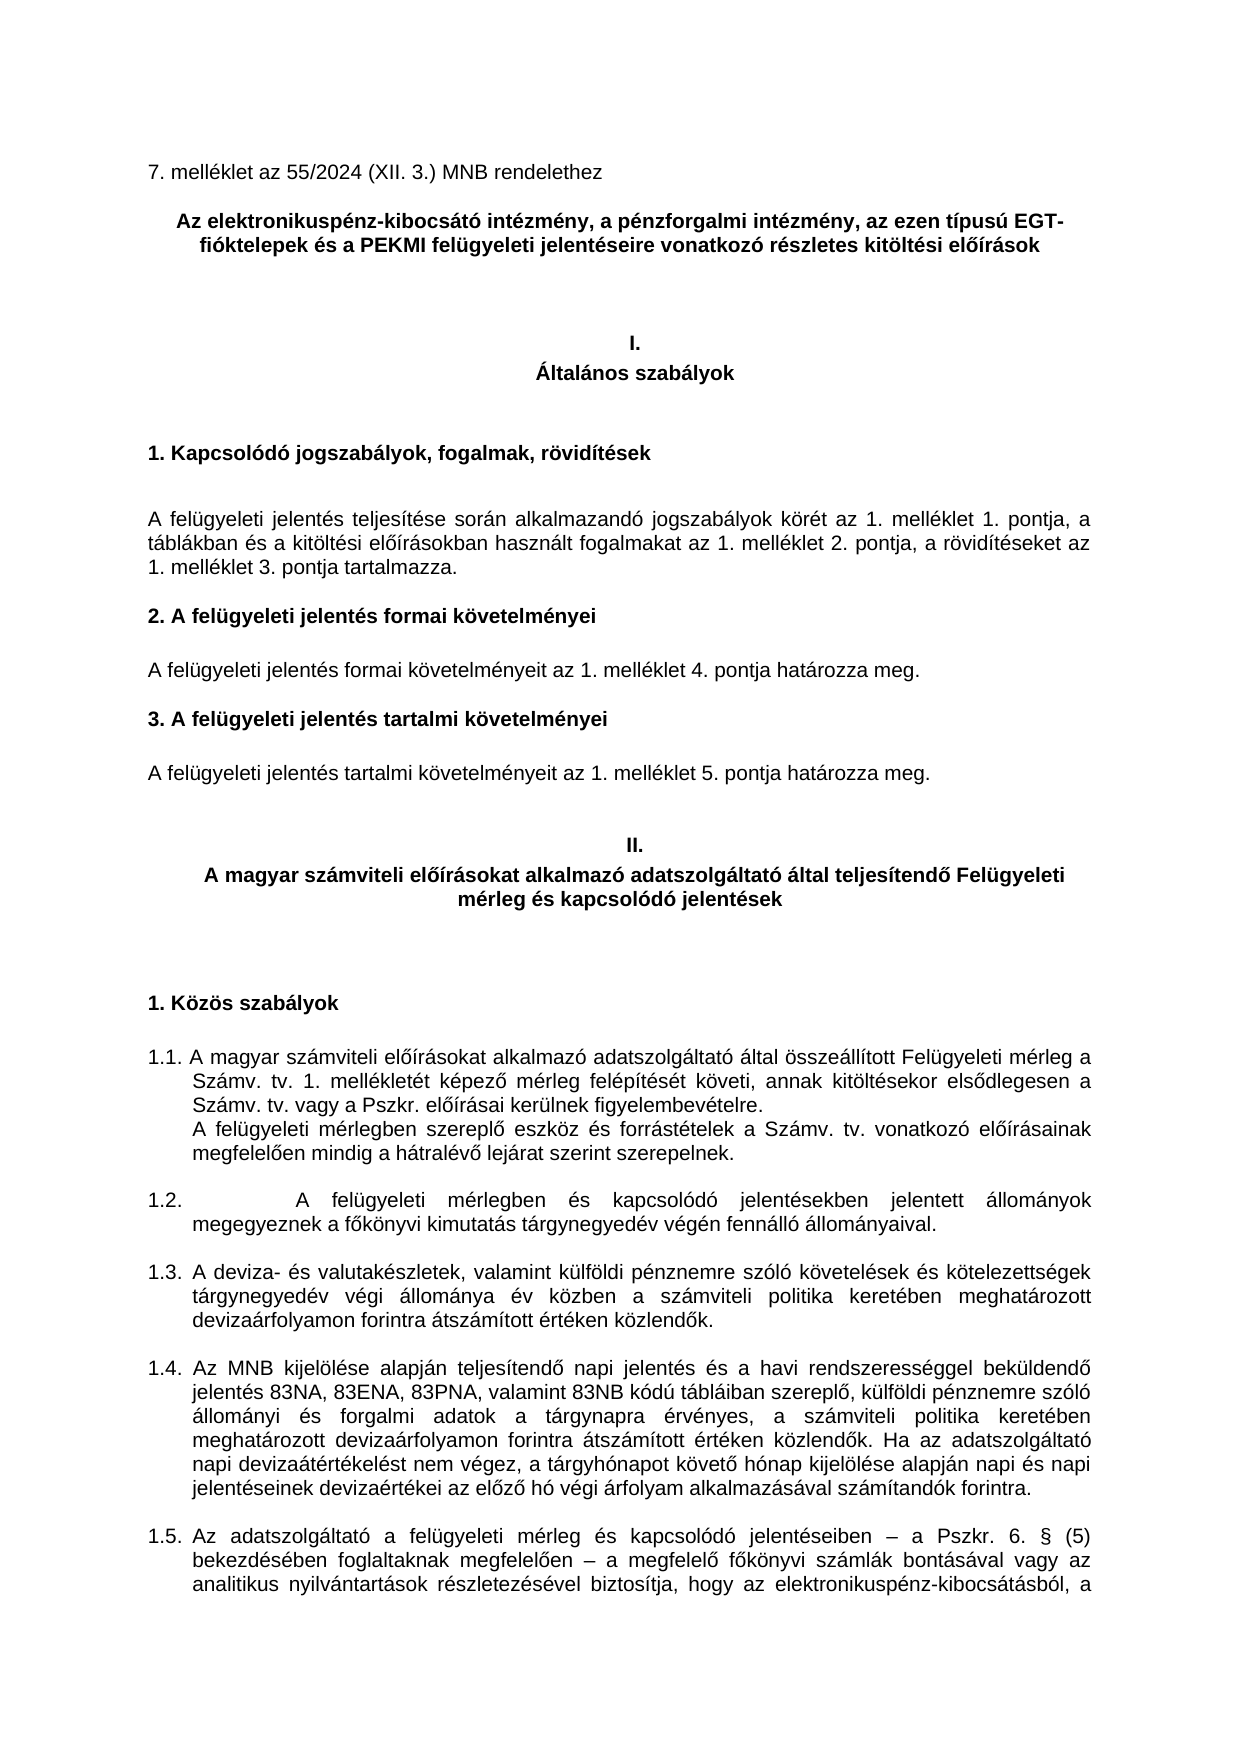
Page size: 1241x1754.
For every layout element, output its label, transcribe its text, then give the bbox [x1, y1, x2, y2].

text 1.2. A felügyeleti mérlegben és kapcsolódó jelentésekben jelentett állományok megegyeznek a főkönyvi kimutatás tárgynegyedév végén fennálló állományaival. [148, 1188, 1092, 1236]
subtitle Általános szabályok [148, 361, 1092, 385]
text A felügyeleti jelentés tartalmi követelményeit az 1. melléklet 5. pontja határozza meg. [148, 761, 1092, 785]
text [148, 1524, 1092, 1596]
subtitle 3. A felügyeleti jelentés tartalmi követelményei [148, 707, 1092, 731]
text A felügyeleti jelentés teljesítése során alkalmazandó jogszabályok körét az 1. melléklet 1. pontja, a táblákban és a kitöltési előírásokban használt fogalmakat az 1. melléklet 2. pontja, a rövidítéseket az 1. melléklet 3. pontja tartalmazza. [148, 507, 1092, 579]
subtitle 2. A felügyeleti jelentés formai követelményei [148, 604, 1092, 628]
subtitle 1. Közös szabályok [148, 990, 1092, 1014]
subtitle II. [148, 833, 1092, 857]
text A felügyeleti mérlegben szereplő eszköz és forrástételek a Számv. tv. vonatkozó előírásainak megfelelően mindig a hátralévő lejárat szerint szerepelnek. [192, 1116, 1092, 1164]
text Az elektronikuspénz-kibocsátó intézmény, a pénzforgalmi intézmény, az ezen típusú EGT-fióktelepek és a PEKMI felügyeleti jelentéseire vonatkozó részletes kitöltési előírások [148, 209, 1092, 257]
text 1.1. A magyar számviteli előírásokat alkalmazó adatszolgáltató által összeállított Felügyeleti mérleg a Számv. tv. 1. mellékletét képező mérleg felépítését követi, annak kitöltésekor elsődlegesen a Számv. tv. vagy a Pszkr. előírásai kerülnek figyelembevételre. [148, 1044, 1092, 1116]
subtitle 7. melléklet az 55/2024 (XII. 3.) MNB rendelethez [148, 160, 1092, 184]
subtitle I. [148, 331, 1092, 355]
text A felügyeleti jelentés formai követelményeit az 1. melléklet 4. pontja határozza meg. [148, 658, 1092, 682]
subtitle 1. Kapcsolódó jogszabályok, fogalmak, rövidítések [148, 440, 1092, 464]
text 1.3. A deviza- és valutakészletek, valamint külföldi pénznemre szóló követelések és kötelezettségek tárgynegyedév végi állománya év közben a számviteli politika keretében meghatározott devizaárfolyamon forintra átszámított értéken közlendők. [148, 1260, 1092, 1332]
subtitle A magyar számviteli előírásokat alkalmazó adatszolgáltató által teljesítendő Felügyeleti mérleg és kapcsolódó jelentések [148, 863, 1092, 911]
text 1.4. Az MNB kijelölése alapján teljesítendő napi jelentés és a havi rendszerességgel beküldendő jelentés 83NA, 83ENA, 83PNA, valamint 83NB kódú tábláiban szereplő, külföldi pénznemre szóló állományi és forgalmi adatok a tárgynapra érvényes, a számviteli politika keretében meghatározott devizaárfolyamon forintra átszámított értéken közlendők. Ha az adatszolgáltató napi devizaátértékelést nem végez, a tárgyhónapot követő hónap kijelölése alapján napi és napi jelentéseinek devizaértékei az előző hó végi árfolyam alkalmazásával számítandók forintra. [148, 1356, 1092, 1500]
